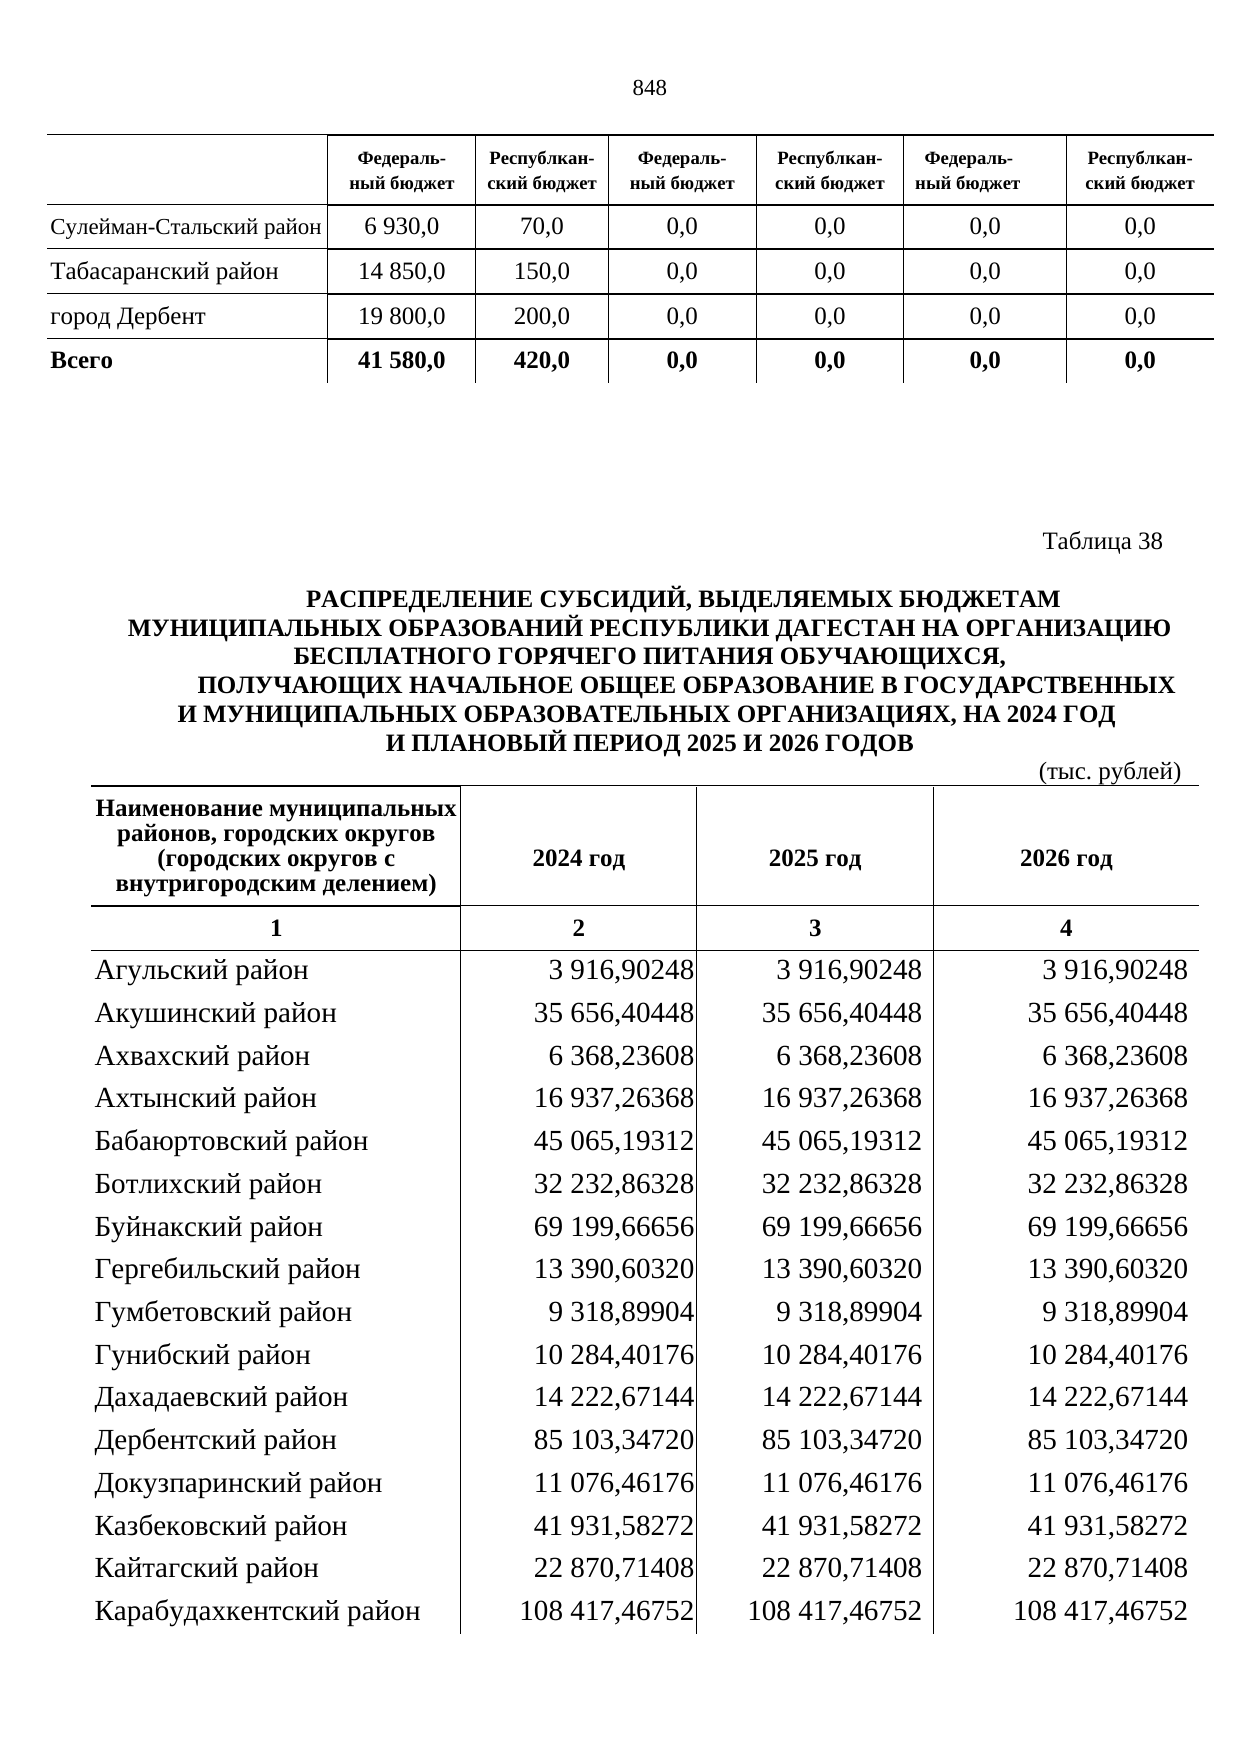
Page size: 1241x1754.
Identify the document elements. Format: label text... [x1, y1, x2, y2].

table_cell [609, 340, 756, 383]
text Таблица 38 [118, 526, 1181, 555]
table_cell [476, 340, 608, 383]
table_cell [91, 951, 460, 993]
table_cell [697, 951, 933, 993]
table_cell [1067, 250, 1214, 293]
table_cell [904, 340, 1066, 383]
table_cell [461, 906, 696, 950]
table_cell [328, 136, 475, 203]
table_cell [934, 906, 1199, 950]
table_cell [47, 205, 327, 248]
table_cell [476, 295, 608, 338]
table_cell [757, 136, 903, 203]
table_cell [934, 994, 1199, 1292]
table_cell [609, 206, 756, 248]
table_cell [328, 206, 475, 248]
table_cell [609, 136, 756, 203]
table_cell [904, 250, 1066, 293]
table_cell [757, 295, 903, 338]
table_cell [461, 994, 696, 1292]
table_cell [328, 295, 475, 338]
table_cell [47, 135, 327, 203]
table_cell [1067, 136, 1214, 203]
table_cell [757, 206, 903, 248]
text (тыс. рублей) [118, 756, 1181, 785]
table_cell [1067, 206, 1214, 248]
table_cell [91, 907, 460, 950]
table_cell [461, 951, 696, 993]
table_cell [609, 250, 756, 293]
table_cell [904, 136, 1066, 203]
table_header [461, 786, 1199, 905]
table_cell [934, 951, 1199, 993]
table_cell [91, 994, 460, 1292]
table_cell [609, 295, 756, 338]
text ПОЛУЧАЮЩИХ НАЧАЛЬНОЕ ОБЩЕЕ ОБРАЗОВАНИЕ В ГОСУДАРСТВЕННЫХ И МУНИЦИПАЛЬНЫХ ОБРАЗОВАТЕЛЬНЫХ ОРГАНИЗАЦИЯХ, НА 2024 ГОД И ПЛАНОВЫЙ ПЕРИОД 2025 И 2026 ГОДОВ [118, 670, 1181, 756]
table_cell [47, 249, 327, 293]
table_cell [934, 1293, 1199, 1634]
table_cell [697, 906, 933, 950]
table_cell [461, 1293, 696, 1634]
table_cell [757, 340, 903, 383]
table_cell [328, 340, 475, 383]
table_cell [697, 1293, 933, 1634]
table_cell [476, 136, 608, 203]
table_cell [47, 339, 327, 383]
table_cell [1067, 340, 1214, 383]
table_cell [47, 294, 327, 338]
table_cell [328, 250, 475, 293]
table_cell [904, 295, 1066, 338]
text РАСПРЕДЕЛЕНИЕ СУБСИДИЙ, ВЫДЕЛЯЕМЫХ БЮДЖЕТАМ МУНИЦИПАЛЬНЫХ ОБРАЗОВАНИЙ РЕСПУБЛИКИ ДАГЕСТАН НА ОРГАНИЗАЦИЮ БЕСПЛАТНОГО ГОРЯЧЕГО ПИТАНИЯ ОБУЧАЮЩИХСЯ, [118, 584, 1181, 670]
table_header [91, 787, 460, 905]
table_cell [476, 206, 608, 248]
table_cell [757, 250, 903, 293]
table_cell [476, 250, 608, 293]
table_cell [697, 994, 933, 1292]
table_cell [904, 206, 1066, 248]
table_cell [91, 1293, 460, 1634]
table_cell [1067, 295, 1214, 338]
